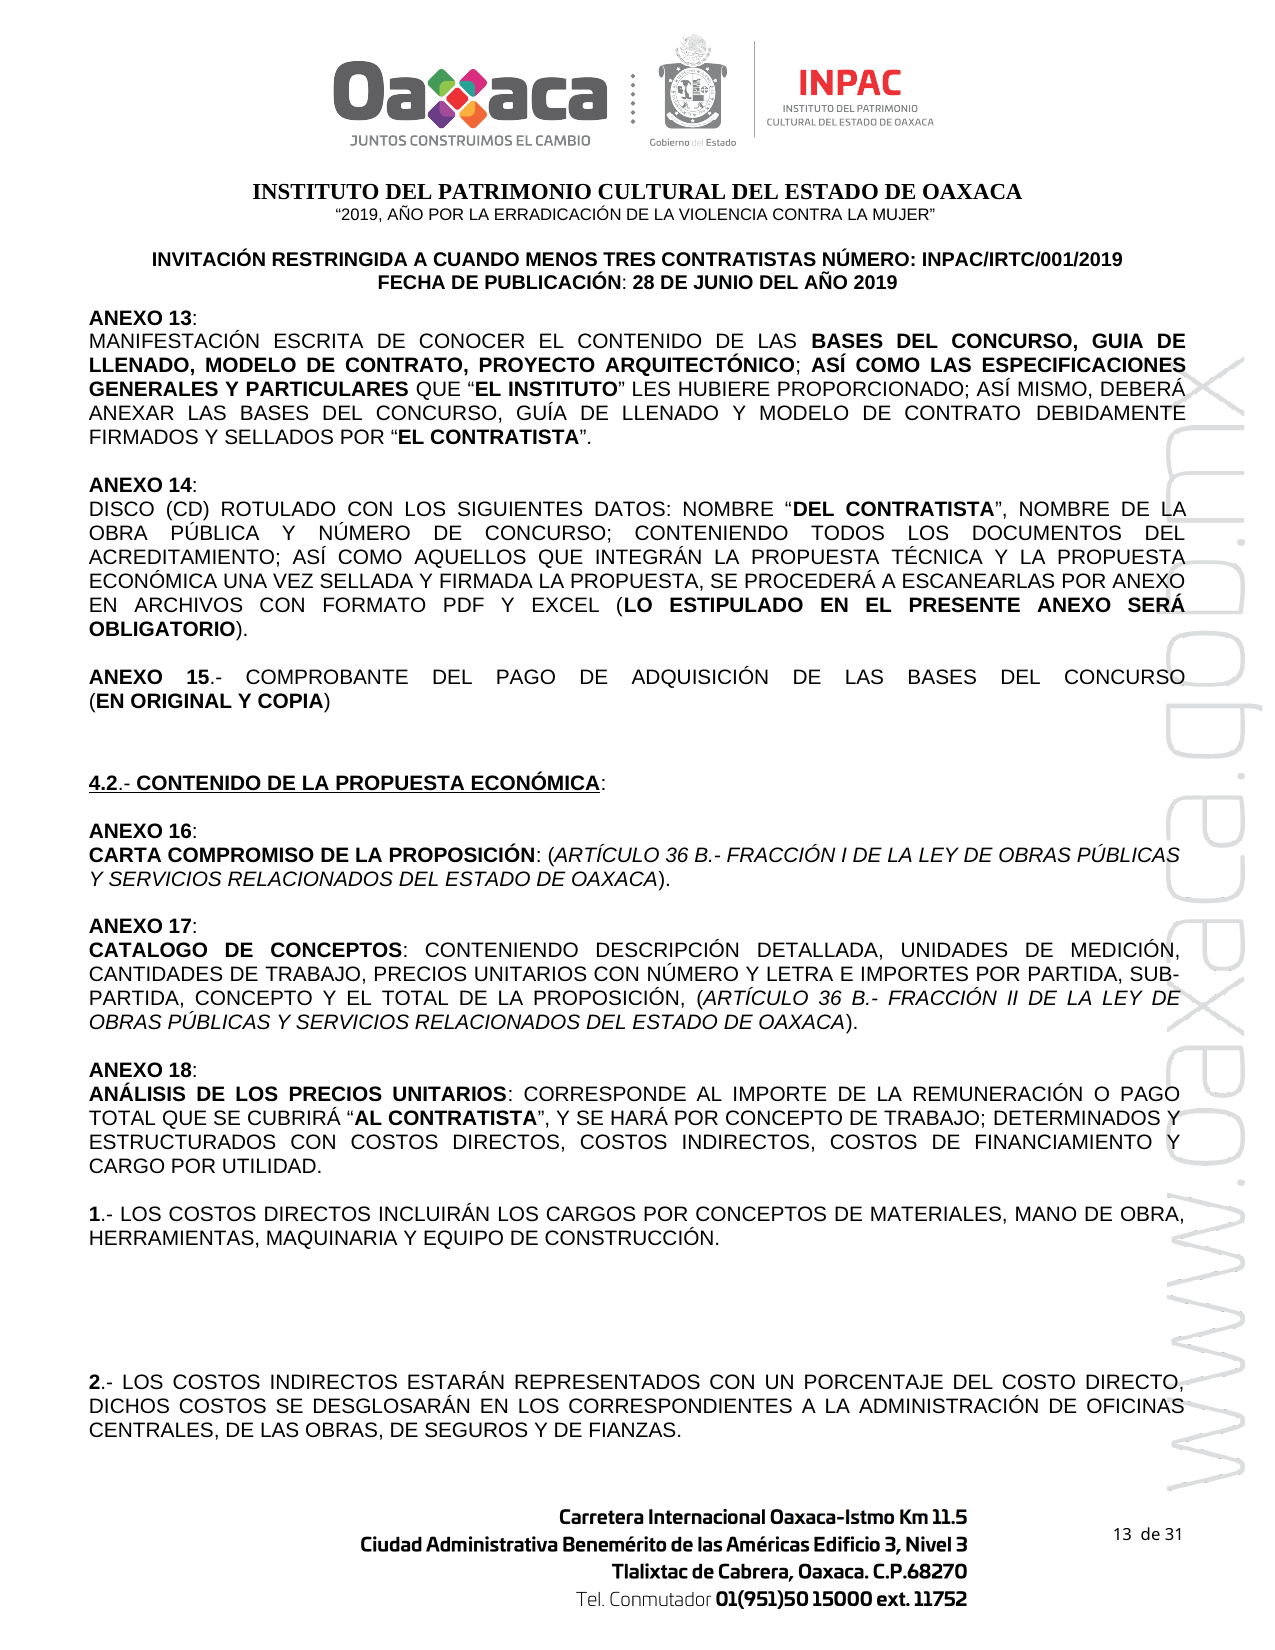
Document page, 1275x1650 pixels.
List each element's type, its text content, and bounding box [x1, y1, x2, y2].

text ANEXO 16: [89, 818, 1181, 842]
text CATALOGO DE CONCEPTOS: CONTENIENDO DESCRIPCIÓN DETALLADA, UNIDADES DE MEDICIÓN, CANTIDADES DE TRABAJO, PRECIOS UNITARIOS CON NÚMERO Y LETRA E IMPORTES POR PARTIDA, SUB-PARTIDA, CONCEPTO Y EL TOTAL DE LA PROPOSICIÓN, (ARTÍCULO 36 B.- FRACCIÓN II DE LA LEY DE OBRAS PÚBLICAS Y SERVICIOS RELACIONADOS DEL ESTADO DE OAXACA). [89, 938, 1181, 1034]
text ANÁLISIS DE LOS PRECIOS UNITARIOS: CORRESPONDE AL IMPORTE DE LA REMUNERACIÓN O PAGO TOTAL QUE SE CUBRIRÁ “AL CONTRATISTA”, Y SE HARÁ POR CONCEPTO DE TRABAJO; DETERMINADOS Y ESTRUCTURADOS CON COSTOS DIRECTOS, COSTOS INDIRECTOS, COSTOS DE FINANCIAMIENTO Y CARGO POR UTILIDAD. [89, 1082, 1181, 1178]
text DISCO (CD) ROTULADO CON LOS SIGUIENTES DATOS: NOMBRE “DEL CONTRATISTA”, NOMBRE DE LA OBRA PÚBLICA Y NÚMERO DE CONCURSO; CONTENIENDO TODOS LOS DOCUMENTOS DEL ACREDITAMIENTO; ASÍ COMO AQUELLOS QUE INTEGRÁN LA PROPUESTA TÉCNICA Y LA PROPUESTA ECONÓMICA UNA VEZ SELLADA Y FIRMADA LA PROPUESTA, SE PROCEDERÁ A ESCANEARLAS POR ANEXO EN ARCHIVOS CON FORMATO PDF Y EXCEL (LO ESTIPULADO EN EL PRESENTE ANEXO SERÁ OBLIGATORIO). [89, 497, 1186, 641]
text 1.- LOS COSTOS DIRECTOS INCLUIRÁN LOS CARGOS POR CONCEPTOS DE MATERIALES, MANO DE OBRA, HERRAMIENTAS, MAQUINARIA Y EQUIPO DE CONSTRUCCIÓN. [89, 1202, 1186, 1250]
text CARTA COMPROMISO DE LA PROPOSICIÓN: (ARTÍCULO 36 B.- FRACCIÓN I DE LA LEY DE OBRAS PÚBLICAS Y SERVICIOS RELACIONADOS DEL ESTADO DE OAXACA). [89, 842, 1181, 890]
text MANIFESTACIÓN ESCRITA DE CONOCER EL CONTENIDO DE LAS BASES DEL CONCURSO, GUIA DE LLENADO, MODELO DE CONTRATO, PROYECTO ARQUITECTÓNICO; ASÍ COMO LAS ESPECIFICACIONES GENERALES Y PARTICULARES QUE “EL INSTITUTO” LES HUBIERE PROPORCIONADO; ASÍ MISMO, DEBERÁ ANEXAR LAS BASES DEL CONCURSO, GUÍA DE LLENADO Y MODELO DE CONTRATO DEBIDAMENTE FIRMADOS Y SELLADOS POR “EL CONTRATISTA”. [89, 329, 1186, 449]
picture [346, 1496, 1001, 1619]
text ANEXO 18: [89, 1058, 1181, 1082]
text 4.2.- CONTENIDO DE LA PROPUESTA ECONÓMICA: [89, 771, 1181, 794]
picture [1156, 312, 1263, 1515]
text 2.- LOS COSTOS INDIRECTOS ESTARÁN REPRESENTADOS CON UN PORCENTAJE DEL COSTO DIRECTO, DICHOS COSTOS SE DESGLOSARÁN EN LOS CORRESPONDIENTES A LA ADMINISTRACIÓN DE OFICINAS CENTRALES, DE LAS OBRAS, DE SEGUROS Y DE FIANZAS. [89, 1369, 1186, 1441]
text ANEXO 14: [89, 473, 1186, 497]
text ANEXO 17: [89, 914, 1181, 938]
picture [333, 34, 934, 146]
text ANEXO 15.- COMPROBANTE DEL PAGO DE ADQUISICIÓN DE LAS BASES DEL CONCURSO (EN ORIGINAL Y COPIA) [89, 665, 1186, 713]
text ANEXO 13: [89, 305, 1186, 329]
